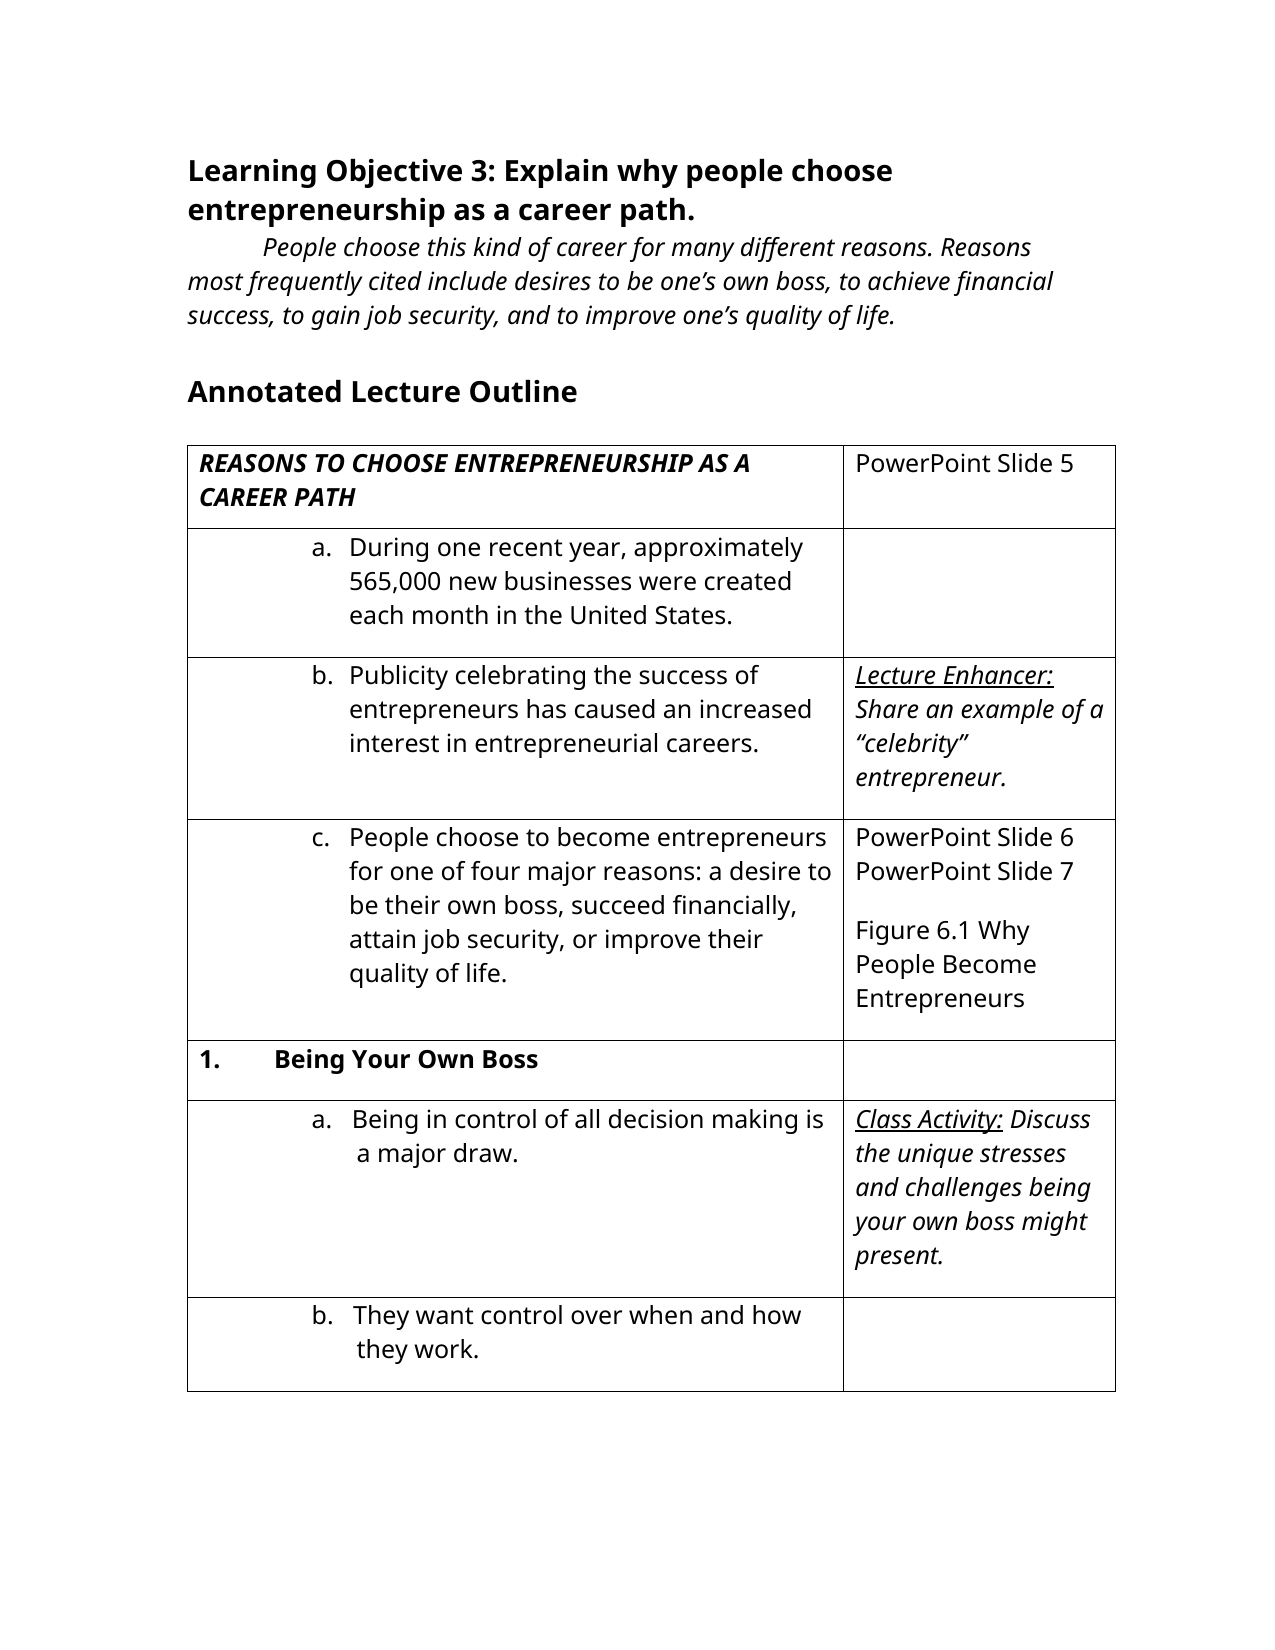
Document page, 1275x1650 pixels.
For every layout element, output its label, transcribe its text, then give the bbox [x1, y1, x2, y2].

table_cell People choose to become entrepreneurs for one of four major reasons: a desire to be their own boss, succeed financially, attain job security, or improve their quality of life. [188, 820, 843, 1040]
text Annotated Lecture Outline [187, 371, 1087, 411]
table_cell [844, 1041, 1115, 1100]
table_cell [844, 529, 1115, 657]
table_cell b. They want control over when and how they work. [188, 1298, 843, 1391]
table_cell Publicity celebrating the success of entrepreneurs has caused an increased interest in entrepreneurial careers. [188, 658, 843, 819]
text Learning Objective 3: Explain why people choose entrepreneurship as a career path. [187, 150, 1087, 229]
table_cell Lecture Enhancer: Share an example of a “celebrity” entrepreneur. [844, 658, 1115, 819]
table_header REASONS TO CHOOSE ENTREPRENEURSHIP AS A CAREER PATH [188, 446, 843, 528]
table_cell During one recent year, approximately 565,000 new businesses were created each month in the United States. [188, 529, 843, 657]
table_cell [844, 1298, 1115, 1391]
table_header PowerPoint Slide 5 [844, 446, 1115, 528]
table_cell a. Being in control of all decision making is a major draw. [188, 1101, 843, 1297]
text People choose this kind of career for many different reasons. Reasons most frequently cited include desires to be one’s own boss, to achieve financial success, to gain job security, and to improve one’s quality of life. [187, 229, 1087, 332]
table_cell Class Activity: Discuss the unique stresses and challenges being your own boss might present. [844, 1101, 1115, 1297]
table_cell PowerPoint Slide 6 PowerPoint Slide 7 Figure 6.1 Why People Become Entrepreneurs [844, 820, 1115, 1040]
table_cell Being Your Own Boss [188, 1041, 843, 1100]
